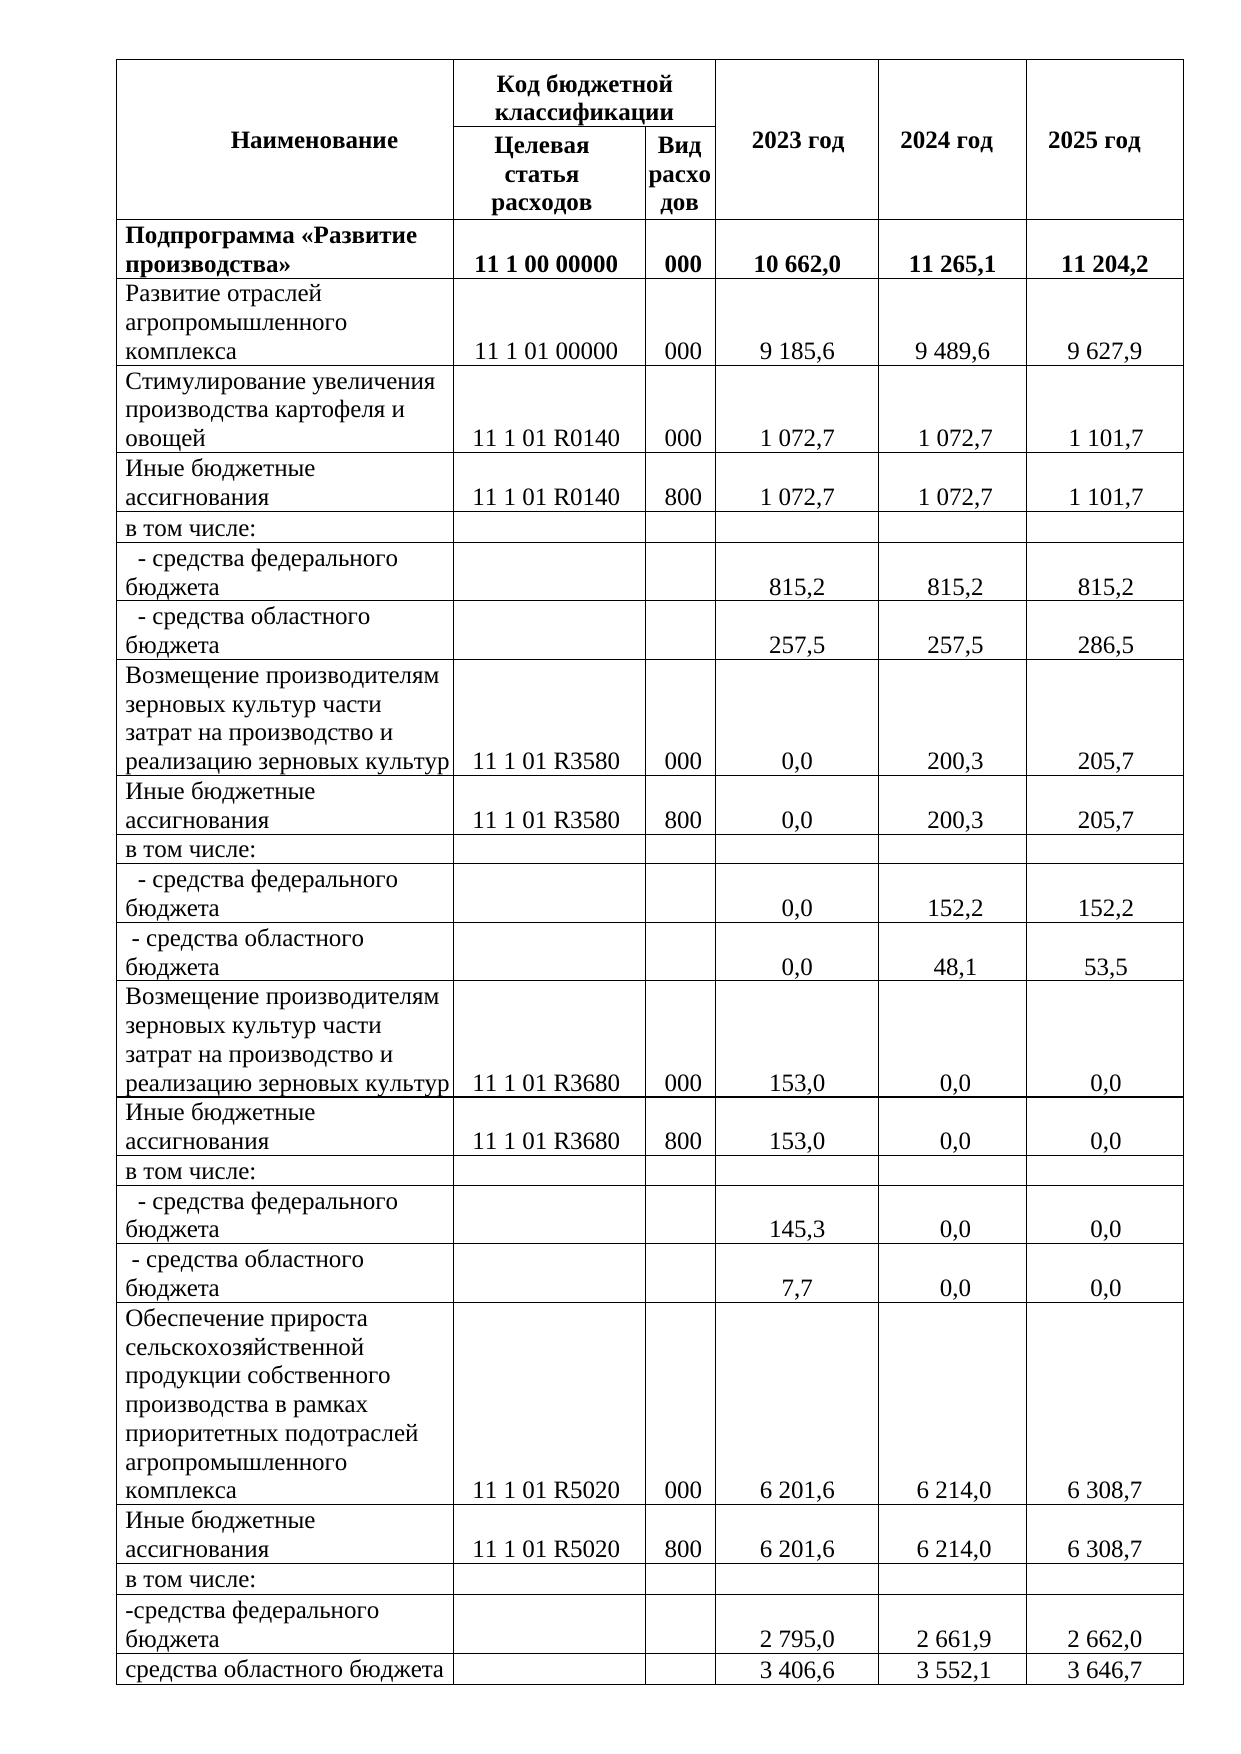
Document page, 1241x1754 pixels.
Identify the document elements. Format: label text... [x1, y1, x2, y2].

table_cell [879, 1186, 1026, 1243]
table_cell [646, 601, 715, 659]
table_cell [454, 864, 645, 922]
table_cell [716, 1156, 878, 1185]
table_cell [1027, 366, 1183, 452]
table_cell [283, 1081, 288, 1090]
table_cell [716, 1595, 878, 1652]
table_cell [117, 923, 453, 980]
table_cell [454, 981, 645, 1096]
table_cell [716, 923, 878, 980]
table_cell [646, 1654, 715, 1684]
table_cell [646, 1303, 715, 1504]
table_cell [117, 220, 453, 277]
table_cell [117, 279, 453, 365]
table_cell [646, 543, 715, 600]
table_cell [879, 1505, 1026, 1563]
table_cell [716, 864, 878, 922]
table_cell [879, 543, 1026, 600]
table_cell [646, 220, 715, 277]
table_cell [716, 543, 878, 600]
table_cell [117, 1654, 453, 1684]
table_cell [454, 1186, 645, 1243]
table_cell Вид расходов [646, 127, 715, 219]
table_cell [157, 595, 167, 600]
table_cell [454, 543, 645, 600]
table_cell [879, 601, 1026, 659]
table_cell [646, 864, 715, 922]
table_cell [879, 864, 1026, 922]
table_header Код бюджетной классификации [454, 60, 715, 126]
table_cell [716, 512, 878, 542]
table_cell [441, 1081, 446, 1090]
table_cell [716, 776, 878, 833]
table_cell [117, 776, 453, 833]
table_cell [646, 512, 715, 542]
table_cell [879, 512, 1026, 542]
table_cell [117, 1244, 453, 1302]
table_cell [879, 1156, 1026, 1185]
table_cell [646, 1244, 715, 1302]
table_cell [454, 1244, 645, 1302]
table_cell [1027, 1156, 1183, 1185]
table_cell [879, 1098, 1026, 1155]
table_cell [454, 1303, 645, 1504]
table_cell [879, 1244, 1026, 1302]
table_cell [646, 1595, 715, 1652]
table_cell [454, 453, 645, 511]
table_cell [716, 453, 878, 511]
table_header 2025 год [1027, 60, 1183, 219]
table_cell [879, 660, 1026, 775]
table_header Наименование [117, 60, 453, 219]
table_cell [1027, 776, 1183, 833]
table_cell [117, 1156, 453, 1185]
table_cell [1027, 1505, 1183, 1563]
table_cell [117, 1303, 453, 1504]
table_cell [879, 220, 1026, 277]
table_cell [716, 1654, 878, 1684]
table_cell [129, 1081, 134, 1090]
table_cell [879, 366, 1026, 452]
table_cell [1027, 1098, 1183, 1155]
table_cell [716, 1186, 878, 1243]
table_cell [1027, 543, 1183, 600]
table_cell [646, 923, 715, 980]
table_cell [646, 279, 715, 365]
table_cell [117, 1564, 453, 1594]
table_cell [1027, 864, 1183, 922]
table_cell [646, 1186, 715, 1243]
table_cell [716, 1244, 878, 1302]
table_cell Целевая статья расходов [454, 127, 645, 219]
table_header 2024 год [879, 60, 1026, 219]
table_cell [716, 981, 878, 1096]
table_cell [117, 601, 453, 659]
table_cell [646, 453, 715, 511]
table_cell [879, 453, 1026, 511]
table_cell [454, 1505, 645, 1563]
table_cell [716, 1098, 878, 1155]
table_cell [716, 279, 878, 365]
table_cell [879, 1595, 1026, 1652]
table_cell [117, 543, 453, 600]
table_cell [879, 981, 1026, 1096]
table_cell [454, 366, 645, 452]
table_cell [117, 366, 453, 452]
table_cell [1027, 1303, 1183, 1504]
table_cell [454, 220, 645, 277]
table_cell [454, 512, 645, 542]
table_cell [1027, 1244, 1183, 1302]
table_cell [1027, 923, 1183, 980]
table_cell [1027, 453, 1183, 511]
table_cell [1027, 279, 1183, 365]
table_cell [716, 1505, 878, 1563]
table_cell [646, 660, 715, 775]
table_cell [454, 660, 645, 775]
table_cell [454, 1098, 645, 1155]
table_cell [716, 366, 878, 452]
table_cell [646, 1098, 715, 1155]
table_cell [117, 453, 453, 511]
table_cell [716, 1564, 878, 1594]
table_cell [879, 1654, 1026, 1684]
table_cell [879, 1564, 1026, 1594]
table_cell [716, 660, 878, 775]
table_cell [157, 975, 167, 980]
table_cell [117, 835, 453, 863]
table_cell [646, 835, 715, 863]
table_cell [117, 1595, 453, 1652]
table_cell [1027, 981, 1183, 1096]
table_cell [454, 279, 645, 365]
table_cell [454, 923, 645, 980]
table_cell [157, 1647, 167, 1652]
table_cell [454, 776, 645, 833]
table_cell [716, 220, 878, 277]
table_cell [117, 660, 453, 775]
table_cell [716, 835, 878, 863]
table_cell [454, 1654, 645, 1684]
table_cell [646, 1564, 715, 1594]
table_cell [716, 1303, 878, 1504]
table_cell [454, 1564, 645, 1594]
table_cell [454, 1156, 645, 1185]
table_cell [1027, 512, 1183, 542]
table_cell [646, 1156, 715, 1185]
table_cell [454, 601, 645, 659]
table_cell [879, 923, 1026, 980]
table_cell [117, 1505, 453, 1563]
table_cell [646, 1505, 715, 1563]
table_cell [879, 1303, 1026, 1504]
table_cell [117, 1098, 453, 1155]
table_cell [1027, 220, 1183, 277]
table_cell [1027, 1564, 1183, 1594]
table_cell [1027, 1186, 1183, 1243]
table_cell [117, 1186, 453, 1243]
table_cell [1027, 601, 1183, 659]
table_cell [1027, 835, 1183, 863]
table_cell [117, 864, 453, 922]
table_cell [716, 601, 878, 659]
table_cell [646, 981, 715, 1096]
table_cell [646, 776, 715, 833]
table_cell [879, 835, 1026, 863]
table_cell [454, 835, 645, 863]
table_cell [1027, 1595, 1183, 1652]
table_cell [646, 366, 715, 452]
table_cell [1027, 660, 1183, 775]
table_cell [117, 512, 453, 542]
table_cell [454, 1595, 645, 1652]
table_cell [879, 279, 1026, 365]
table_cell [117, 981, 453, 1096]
table_header 2023 год [716, 60, 878, 219]
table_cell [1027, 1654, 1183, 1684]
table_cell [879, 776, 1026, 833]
